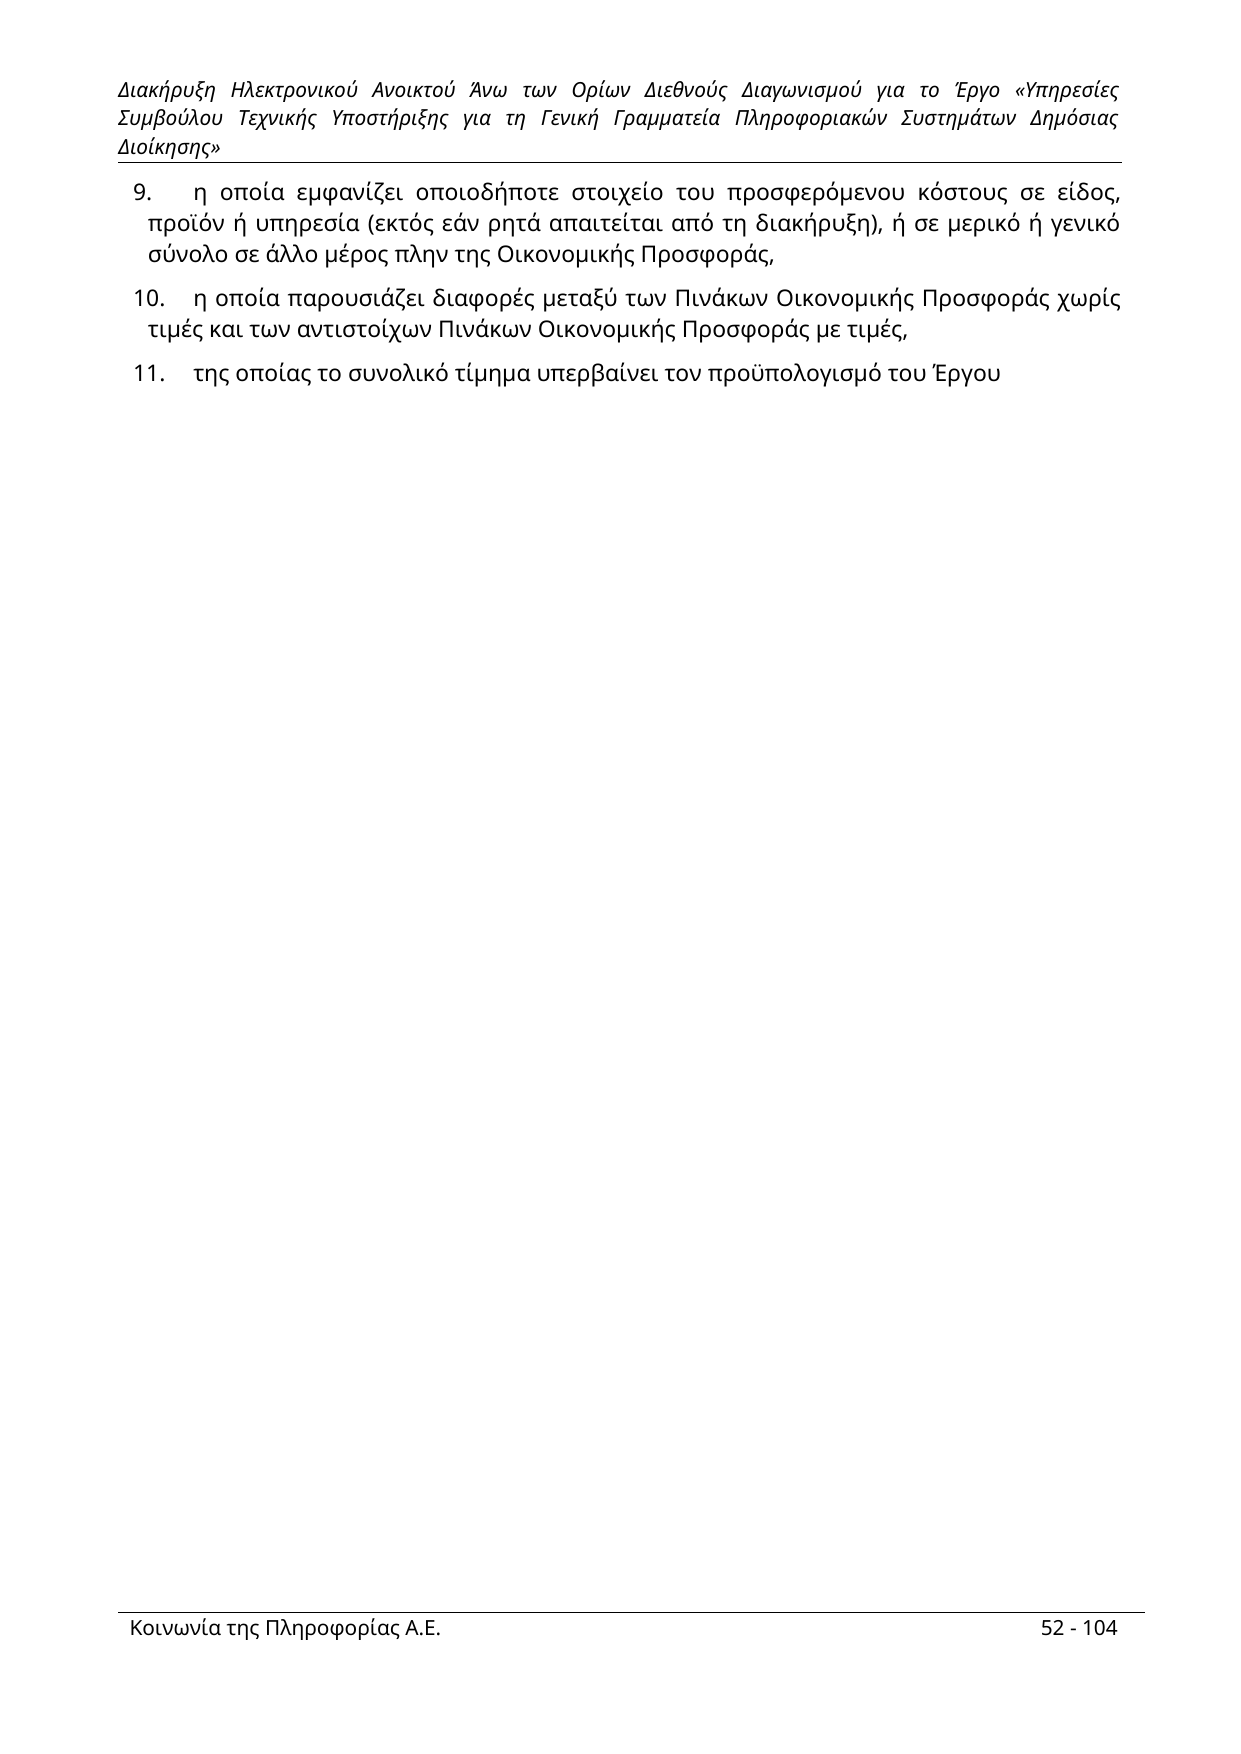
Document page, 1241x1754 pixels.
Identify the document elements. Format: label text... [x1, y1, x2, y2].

list της οποίας το συνολικό τίμημα υπερβαίνει τον προϋπολογισμό του Έργου [133, 357, 1122, 388]
list η οποία εμφανίζει οποιοδήποτε στοιχείο του προσφερόμενου κόστους σε είδος, προϊόν ή υπηρεσία (εκτός εάν ρητά απαιτείται από τη διακήρυξη), ή σε μερικό ή γενικό σύνολο σε άλλο μέρος πλην της Οικονομικής Προσφοράς, [133, 176, 1122, 270]
list η οποία παρουσιάζει διαφορές μεταξύ των Πινάκων Οικονομικής Προσφοράς χωρίς τιμές και των αντιστοίχων Πινάκων Οικονομικής Προσφοράς με τιμές, [133, 282, 1122, 345]
